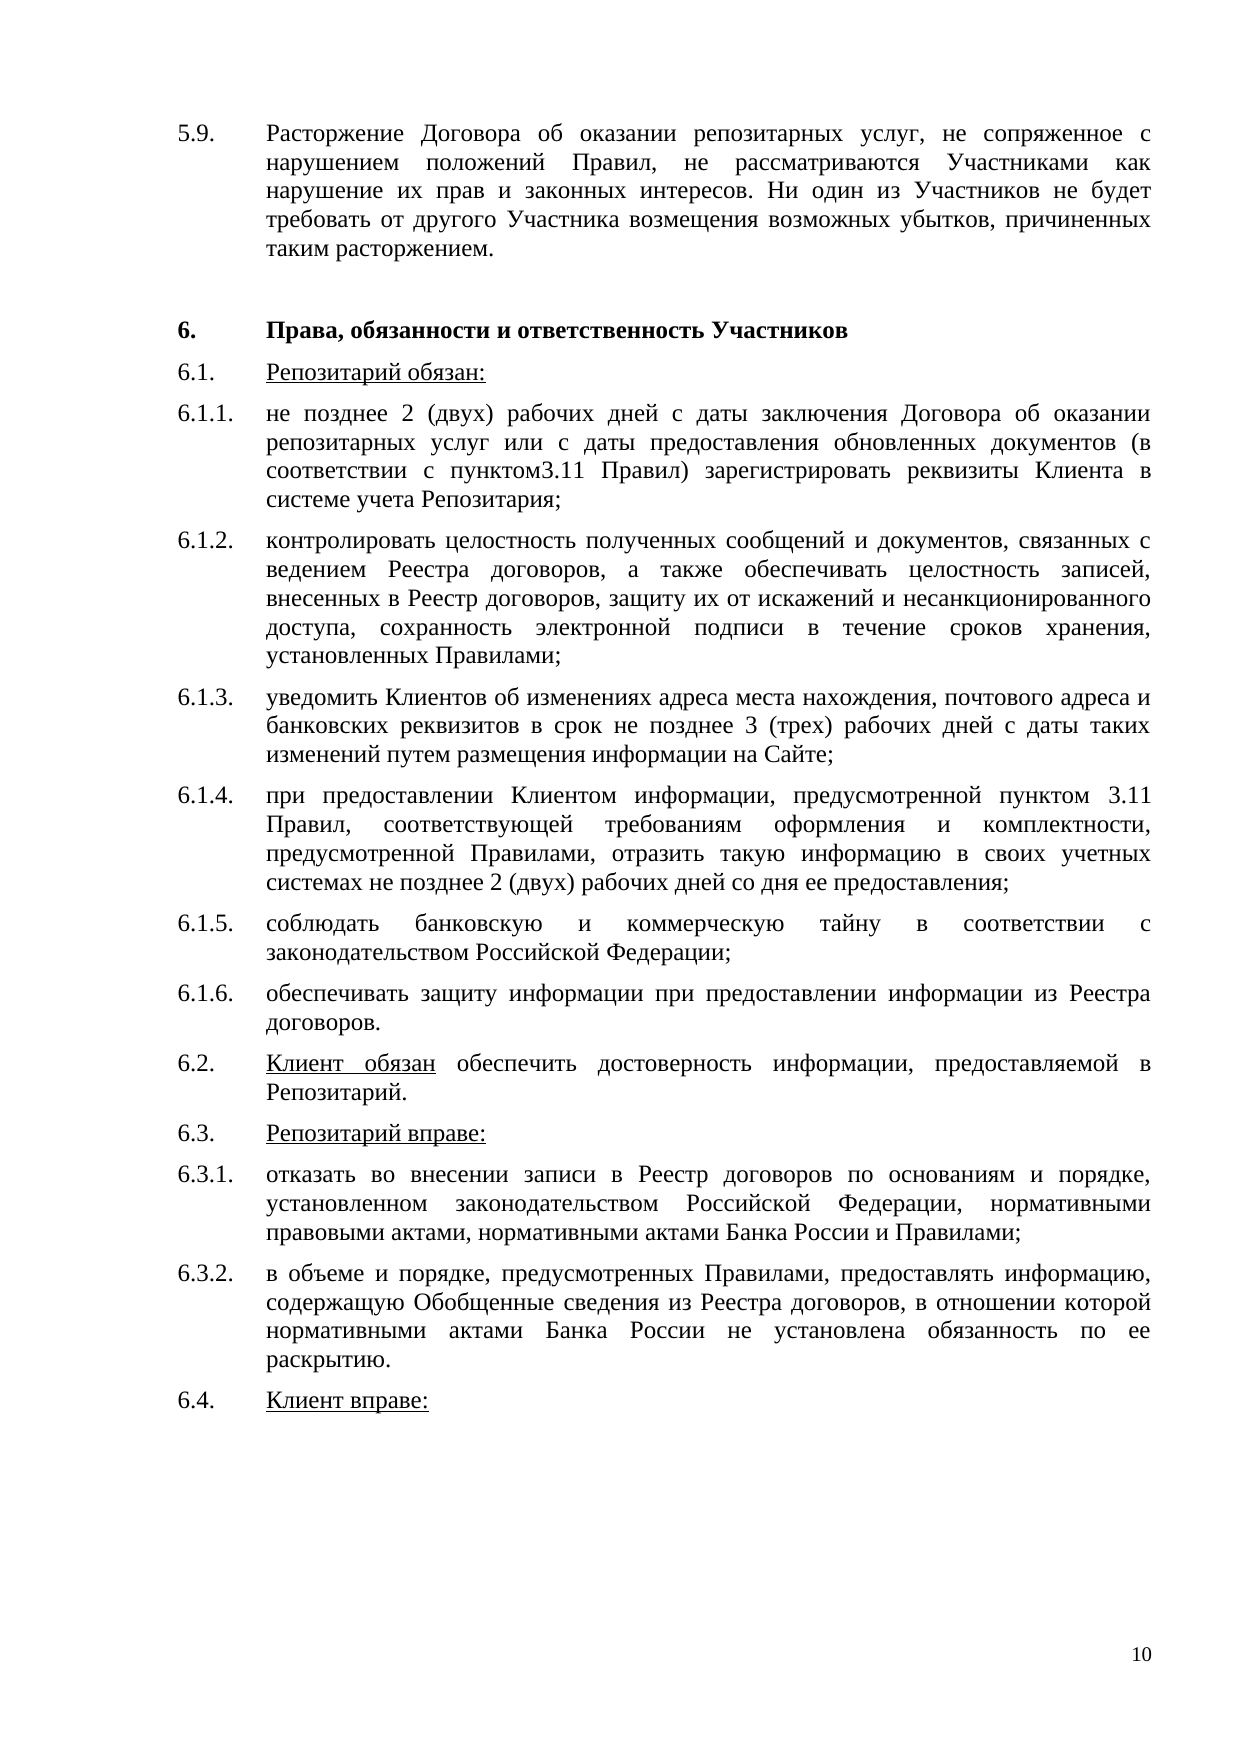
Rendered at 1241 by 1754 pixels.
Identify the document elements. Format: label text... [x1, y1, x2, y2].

list обеспечивать защиту информации при предоставлении информации из Реестра договоров. [177, 978, 1152, 1036]
subtitle контролировать целостность полученных сообщений и документов, связанных с ведением Реестра договоров, а также обеспечивать целостность записей, внесенных в Реестр договоров, защиту их от искажений и несанкционированного доступа, сохранность электронной подписи в течение сроков хранения, установленных Правилами; [177, 526, 1152, 669]
list Расторжение Договора об оказании репозитарных услуг, не сопряженное с нарушением положений Правил, не рассматриваются Участниками как нарушение их прав и законных интересов. Ни один из Участников не будет требовать от другого Участника возмещения возможных убытков, причиненных таким расторжением. [177, 118, 1152, 262]
subtitle в объеме и порядке, предусмотренных Правилами, предоставлять информацию, содержащую Обобщенные сведения из Реестра договоров, в отношении которой нормативными актами Банка России не установлена обязанность по ее раскрытию. [177, 1258, 1152, 1373]
list Репозитарий обязан: [177, 357, 1152, 386]
subtitle отказать во внесении записи в Реестр договоров по основаниям и порядке, установленном законодательством Российской Федерации, нормативными правовыми актами, нормативными актами Банка России и Правилами; [177, 1159, 1152, 1246]
list соблюдать банковскую и коммерческую тайну в соответствии с законодательством Российской Федерации; [177, 908, 1152, 966]
subtitle уведомить Клиентов об изменениях адреса места нахождения, почтового адреса и банковских реквизитов в срок не позднее 3 (трех) рабочих дней с даты таких изменений путем размещения информации на Сайте; [177, 682, 1152, 768]
list Клиент обязан обеспечить достоверность информации, предоставляемой в Репозитарий. [177, 1048, 1152, 1106]
subtitle при предоставлении Клиентом информации, предусмотренной пунктом 3.11 Правил, соответствующей требованиям оформления и комплектности, предусмотренной Правилами, отразить такую информацию в своих учетных системах не позднее 2 (двух) рабочих дней со дня ее предоставления; [177, 781, 1152, 896]
subtitle не позднее 2 (двух) рабочих дней с даты заключения Договора об оказании репозитарных услуг или с даты предоставления обновленных документов (в соответствии с пунктом3.11 Правил) зарегистрировать реквизиты Клиента в системе учета Репозитария; [177, 398, 1152, 513]
list Клиент вправе: [177, 1386, 1152, 1414]
subtitle Права, обязанности и ответственность Участников [177, 316, 1152, 344]
list Репозитарий вправе: [177, 1118, 1152, 1147]
